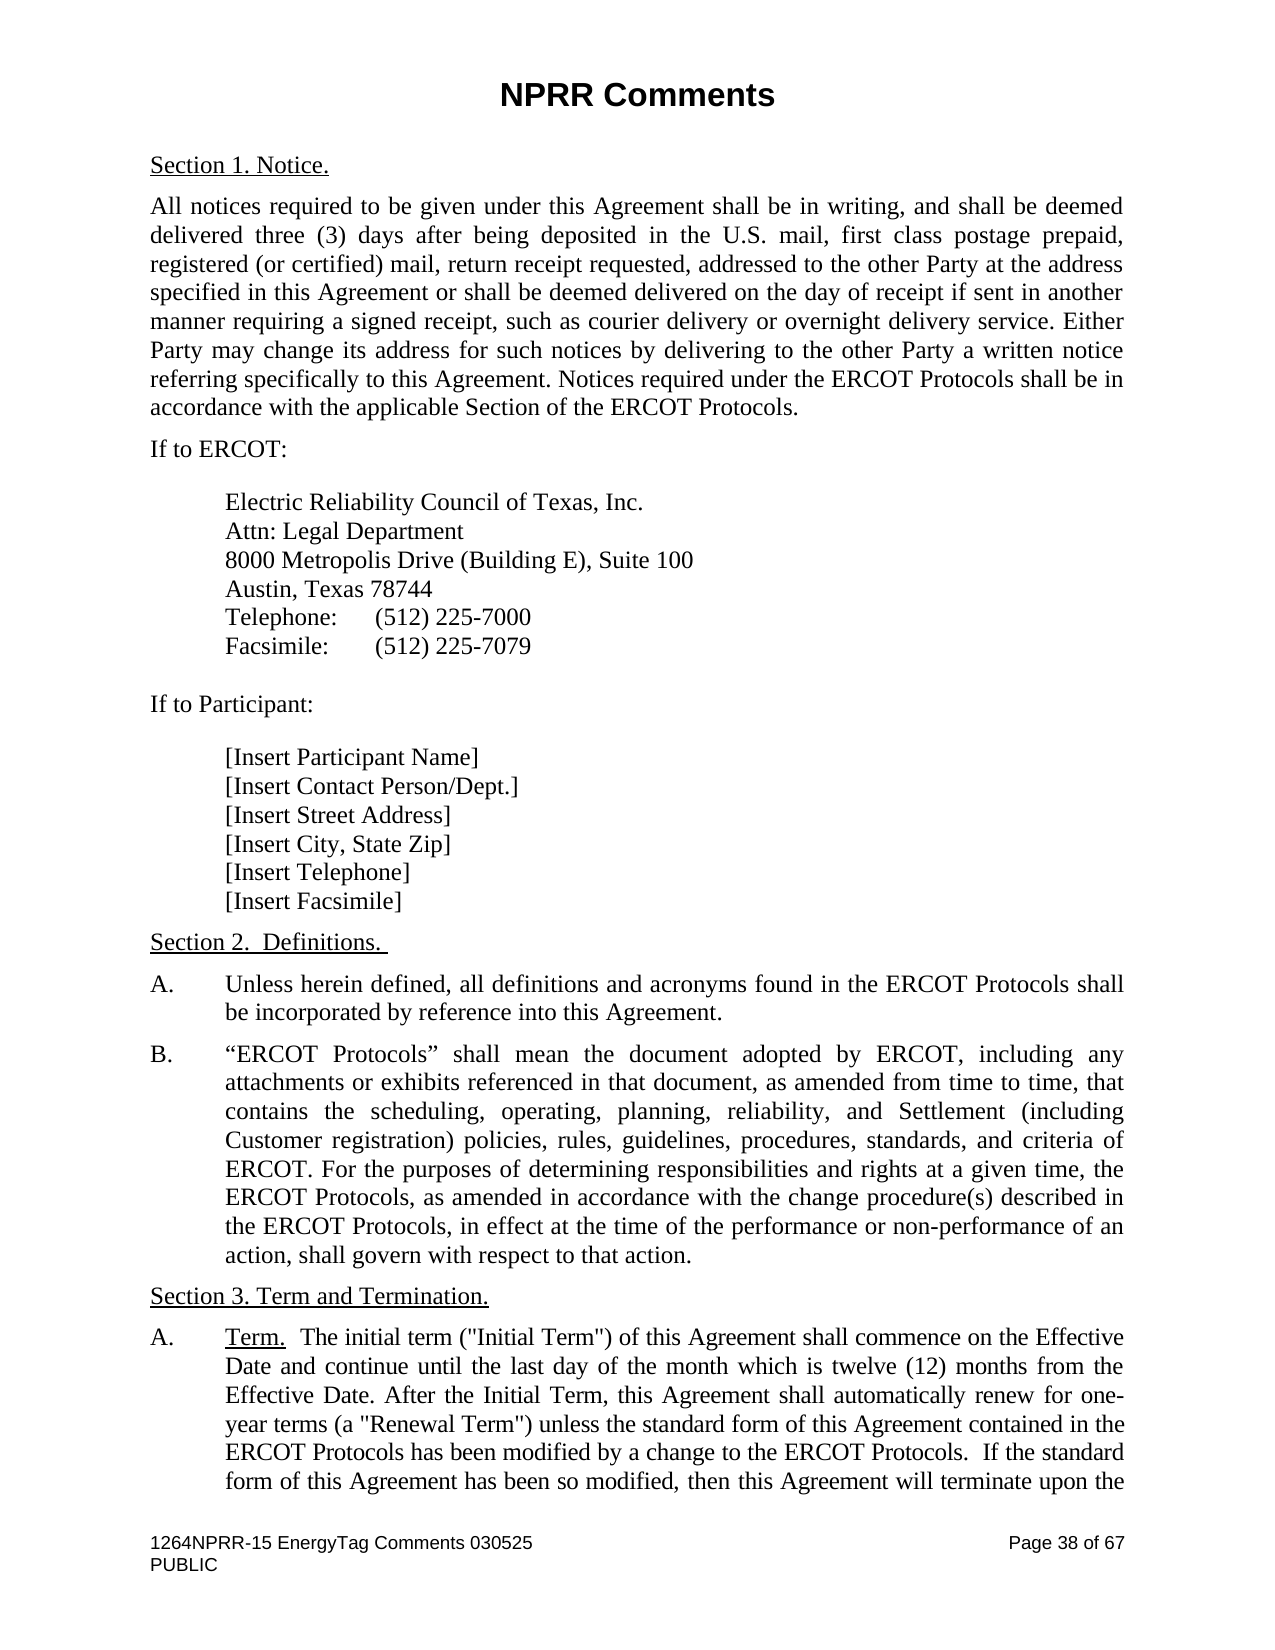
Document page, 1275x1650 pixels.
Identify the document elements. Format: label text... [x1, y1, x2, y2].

text [Insert Participant Name] [225, 742, 1125, 771]
text All notices required to be given under this Agreement shall be in writing, and shall be deemed delivered three (3) days after being deposited in the U.S. mail, first class postage prepaid, registered (or certified) mail, return receipt requested, addressed to the other Party at the address specified in this Agreement or shall be deemed delivered on the day of receipt if sent in another manner requiring a signed receipt, such as courier delivery or overnight delivery service. Either Party may change its address for such notices by delivering to the other Party a written notice referring specifically to this Agreement. Notices required under the ERCOT Protocols shall be in accordance with the applicable Section of the ERCOT Protocols. [150, 191, 1125, 421]
text Telephone: (512) 225-7000 [225, 602, 1125, 631]
text [Insert Contact Person/Dept.] [225, 771, 1125, 800]
text Electric Reliability Council of Texas, Inc. [225, 487, 1125, 516]
text B. “ERCOT Protocols” shall mean the document adopted by ERCOT, including any attachments or exhibits referenced in that document, as amended from time to time, that contains the scheduling, operating, planning, reliability, and Settlement (including Customer registration) policies, rules, guidelines, procedures, standards, and criteria of ERCOT. For the purposes of determining responsibilities and rights at a given time, the ERCOT Protocols, as amended in accordance with the change procedure(s) described in the ERCOT Protocols, in effect at the time of the performance or non-performance of an action, shall govern with respect to that action. [150, 1039, 1125, 1269]
text If to Participant: [150, 689, 1125, 717]
text Attn: Legal Department [225, 516, 1125, 545]
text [150, 1322, 1125, 1495]
text Austin, Texas 78744 [225, 574, 1125, 602]
text A. Unless herein defined, all definitions and acronyms found in the ERCOT Protocols shall be incorporated by reference into this Agreement. [150, 969, 1125, 1026]
text Section 2. Definitions. [150, 927, 1125, 956]
text [Insert Telephone] [225, 857, 1125, 886]
text Section 3. Term and Termination. [150, 1281, 1125, 1310]
text If to ERCOT: [150, 434, 1125, 462]
text 8000 Metropolis Drive (Building E), Suite 100 [225, 545, 1125, 574]
text [Insert Street Address] [225, 800, 1125, 829]
text Facsimile: (512) 225-7079 [225, 631, 1125, 660]
text [Insert Facsimile] [225, 886, 1125, 915]
text [Insert City, State Zip] [225, 829, 1125, 857]
text Section 1. Notice. [150, 150, 1125, 179]
